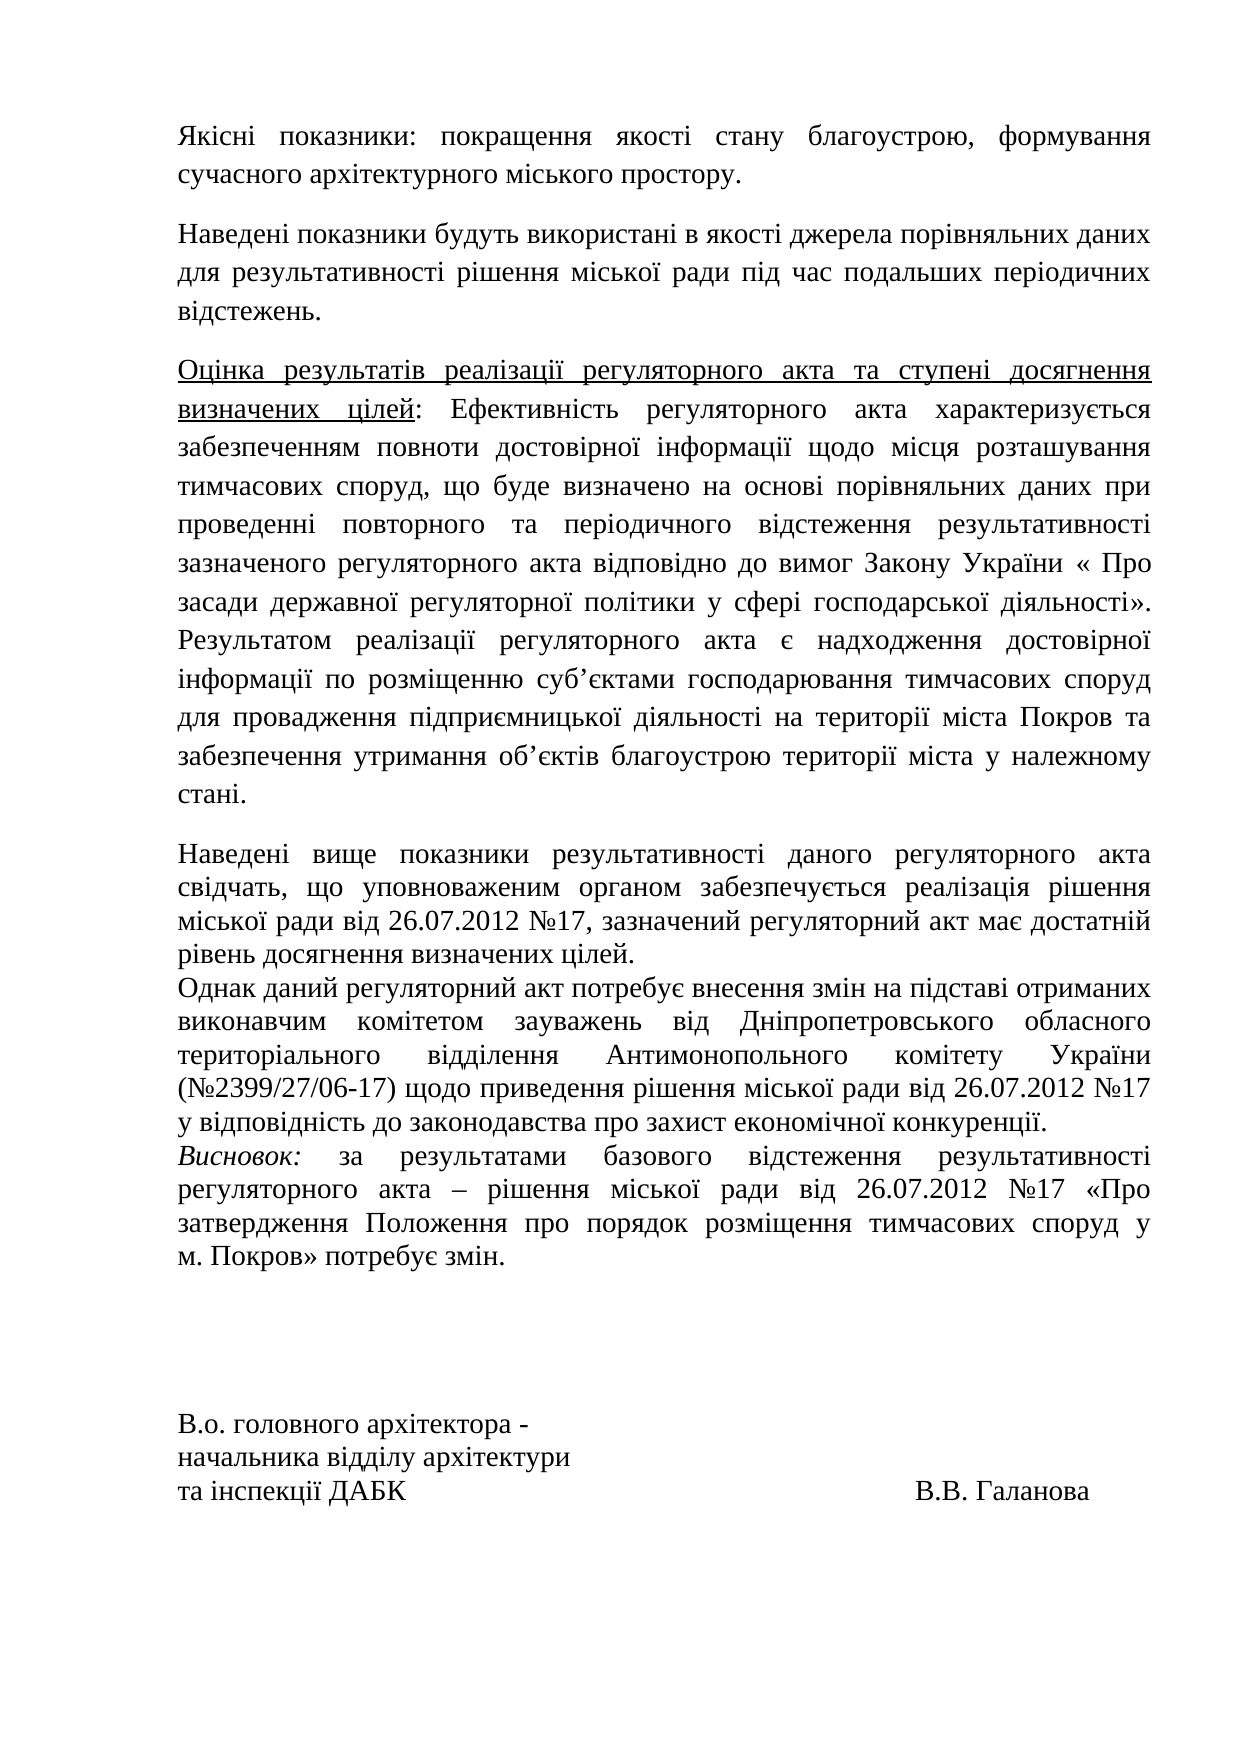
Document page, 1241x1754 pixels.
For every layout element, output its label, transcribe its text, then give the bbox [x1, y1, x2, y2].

text Якісні показники: покращення якості стану благоустрою, формування сучасного архітектурного міського простору. [177, 118, 1152, 190]
text Оцінка результатів реалізації регуляторного акта та ступені досягнення визначених цілей: Ефективність регуляторного акта характеризується забезпеченням повноти достовірної інформації щодо місця розташування тимчасових споруд, що буде визначено на основі порівняльних даних при проведенні повторного та періодичного відстеження результативності зазначеного регуляторного акта відповідно до вимог Закону України « Про засади державної регуляторної політики у сфері господарської діяльності». Результатом реалізації регуляторного акта є надходження достовірної інформації по розміщенню суб’єктами господарювання тимчасових споруд для провадження підприємницької діяльності на території міста Покров та забезпечення утримання об’єктів благоустрою території міста у належному стані. [177, 382, 1152, 810]
text Однак даний регуляторний акт потребує внесення змін на підставі отриманих виконавчим комітетом зауважень від Дніпропетровського обласного територіального відділення Антимонопольного комітету України (№2399/27/06-17) щодо приведення рішення міської ради від 26.07.2012 №17 у відповідність до законодавства про захист економічної конкуренції. [177, 970, 1152, 1138]
text начальника відділу архітектури [177, 1439, 1152, 1473]
text Наведені показники будуть використані в якості джерела порівняльних даних для результативності рішення міської ради під час подальших періодичних відстежень. [177, 216, 1152, 327]
text Висновок: за результатами базового відстеження результативності регуляторного акта – рішення міської ради від 26.07.2012 №17 «Про затвердження Положення про порядок розміщення тимчасових споруд у м. Покров» потребує змін. [177, 1138, 1152, 1272]
text В.о. головного архітектора - [177, 1406, 1152, 1439]
text та інспекції ДАБК В.В. Галанова [177, 1473, 1152, 1507]
text Наведені вище показники результативності даного регуляторного акта свідчать, що уповноваженим органом забезпечується реалізація рішення міської ради від 26.07.2012 №17, зазначений регуляторний акт має достатній рівень досягнення визначених цілей. [177, 836, 1152, 970]
